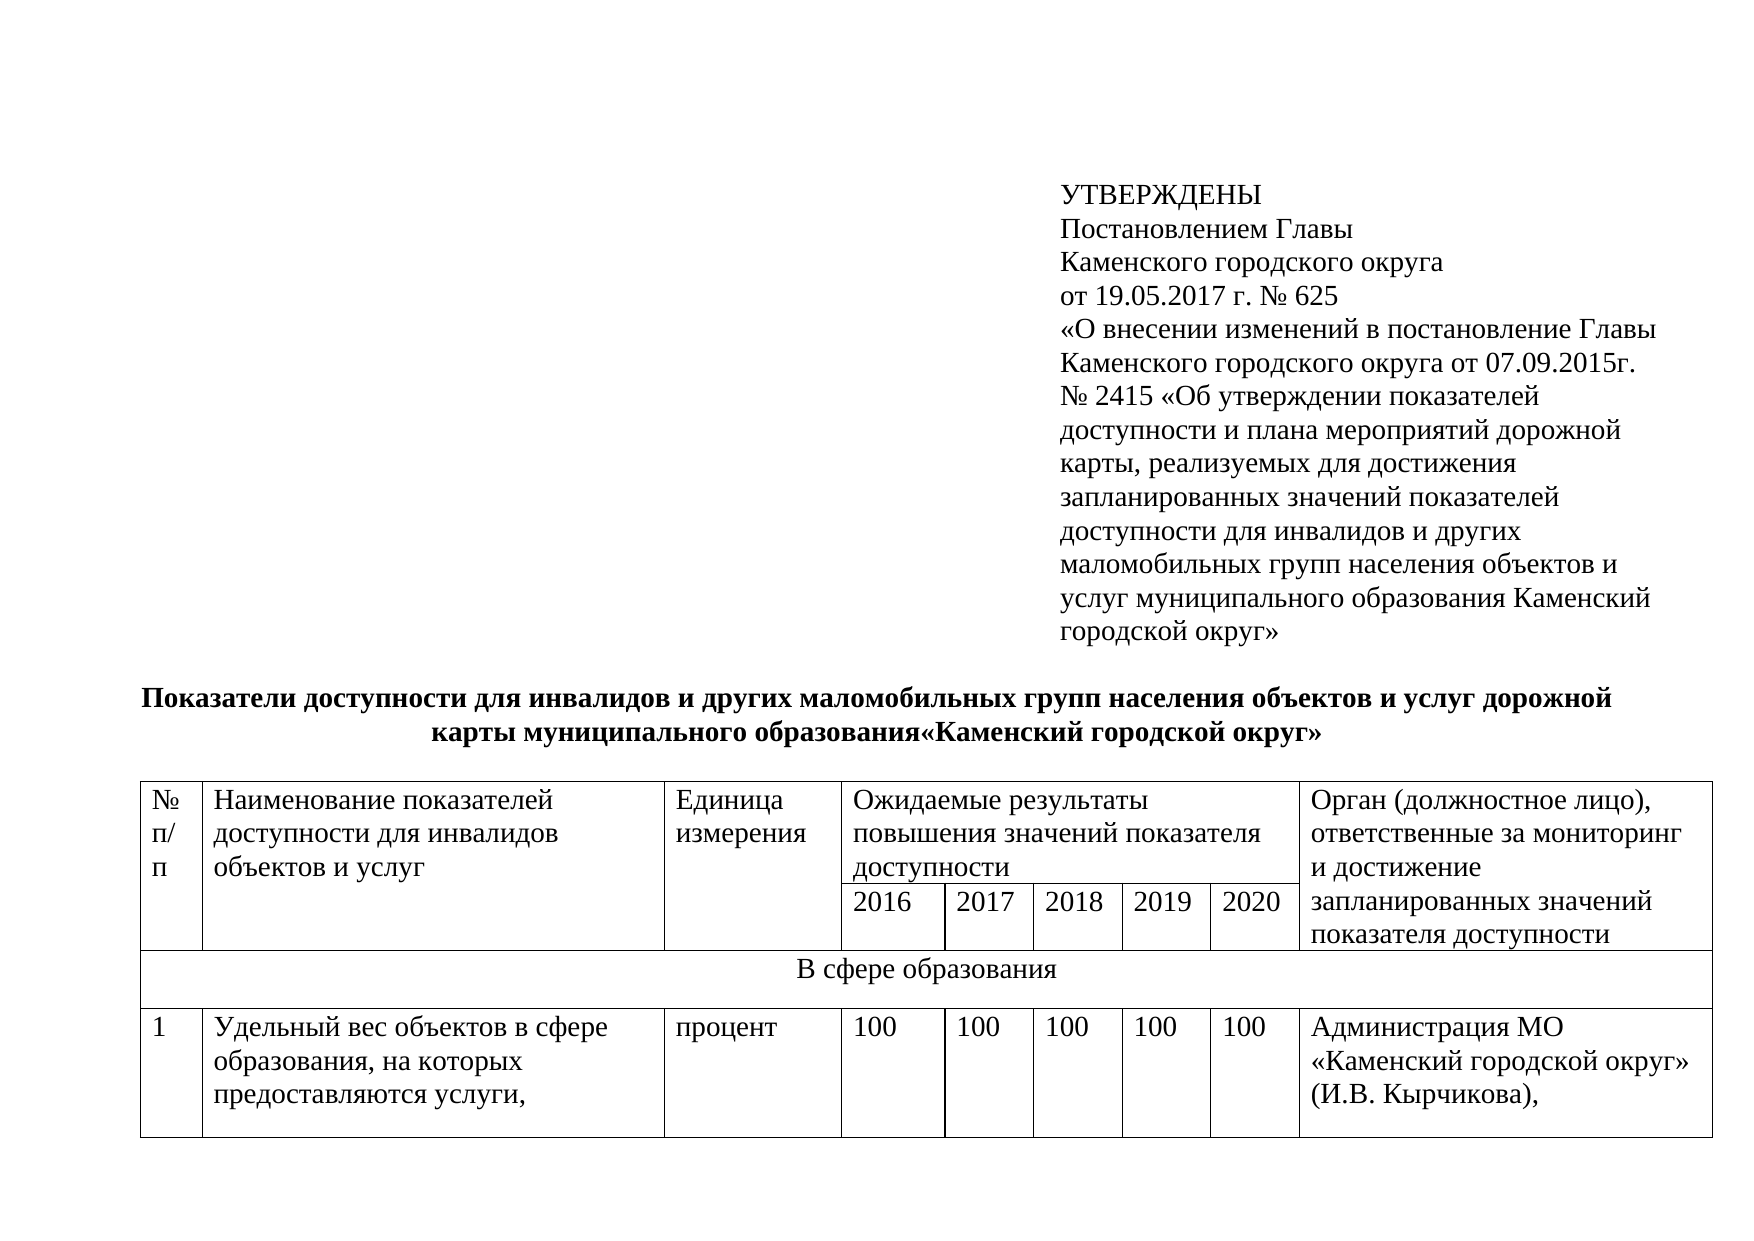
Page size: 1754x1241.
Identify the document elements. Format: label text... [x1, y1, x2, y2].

table_cell 100 [1034, 1009, 1122, 1137]
table_header № п/п [141, 782, 202, 950]
table_header Наименование показателей доступности для инвалидов объектов и услуг [203, 782, 664, 950]
table_cell 100 [842, 1009, 944, 1137]
table_header Орган (должностное лицо), ответственные за мониторинг и достижение запланированных значений показателя доступности [1300, 782, 1712, 950]
table_cell 1 [141, 1009, 202, 1137]
table_cell 2020 [1211, 884, 1299, 950]
table_cell В сфере образования [141, 951, 1712, 1008]
table_cell 2018 [1034, 884, 1122, 950]
text Показатели доступности для инвалидов и других маломобильных групп населения объектов и услуг дорожной карты муниципального образования«Каменский городской округ» [118, 680, 1636, 747]
table_cell 100 [1123, 1009, 1210, 1137]
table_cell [203, 1009, 664, 1137]
table_cell 2019 [1123, 884, 1210, 950]
table_cell 100 [1211, 1009, 1299, 1137]
table_cell 100 [946, 1009, 1033, 1137]
table_header Единица измерения [665, 782, 841, 950]
table_header Ожидаемые результаты повышения значений показателя доступности [842, 782, 1299, 883]
table_header УТВЕРЖДЕНЫ Постановлением Главы Каменского городского округа от 19.05.2017 г. № 625 «О внесении изменений в постановление Главы Каменского городского округа от 07.09.2015г. № 2415 «Об утверждении показателей доступности и плана мероприятий дорожной карты, реализуемых для достижения запланированных значений показателей доступности для инвалидов и других маломобильных групп населения объектов и услуг муниципального образования Каменский городской округ» [1049, 177, 1668, 680]
table_cell 2017 [946, 884, 1033, 950]
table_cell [1300, 1009, 1712, 1137]
table_cell процент [665, 1009, 841, 1137]
table_cell 2016 [842, 884, 944, 950]
